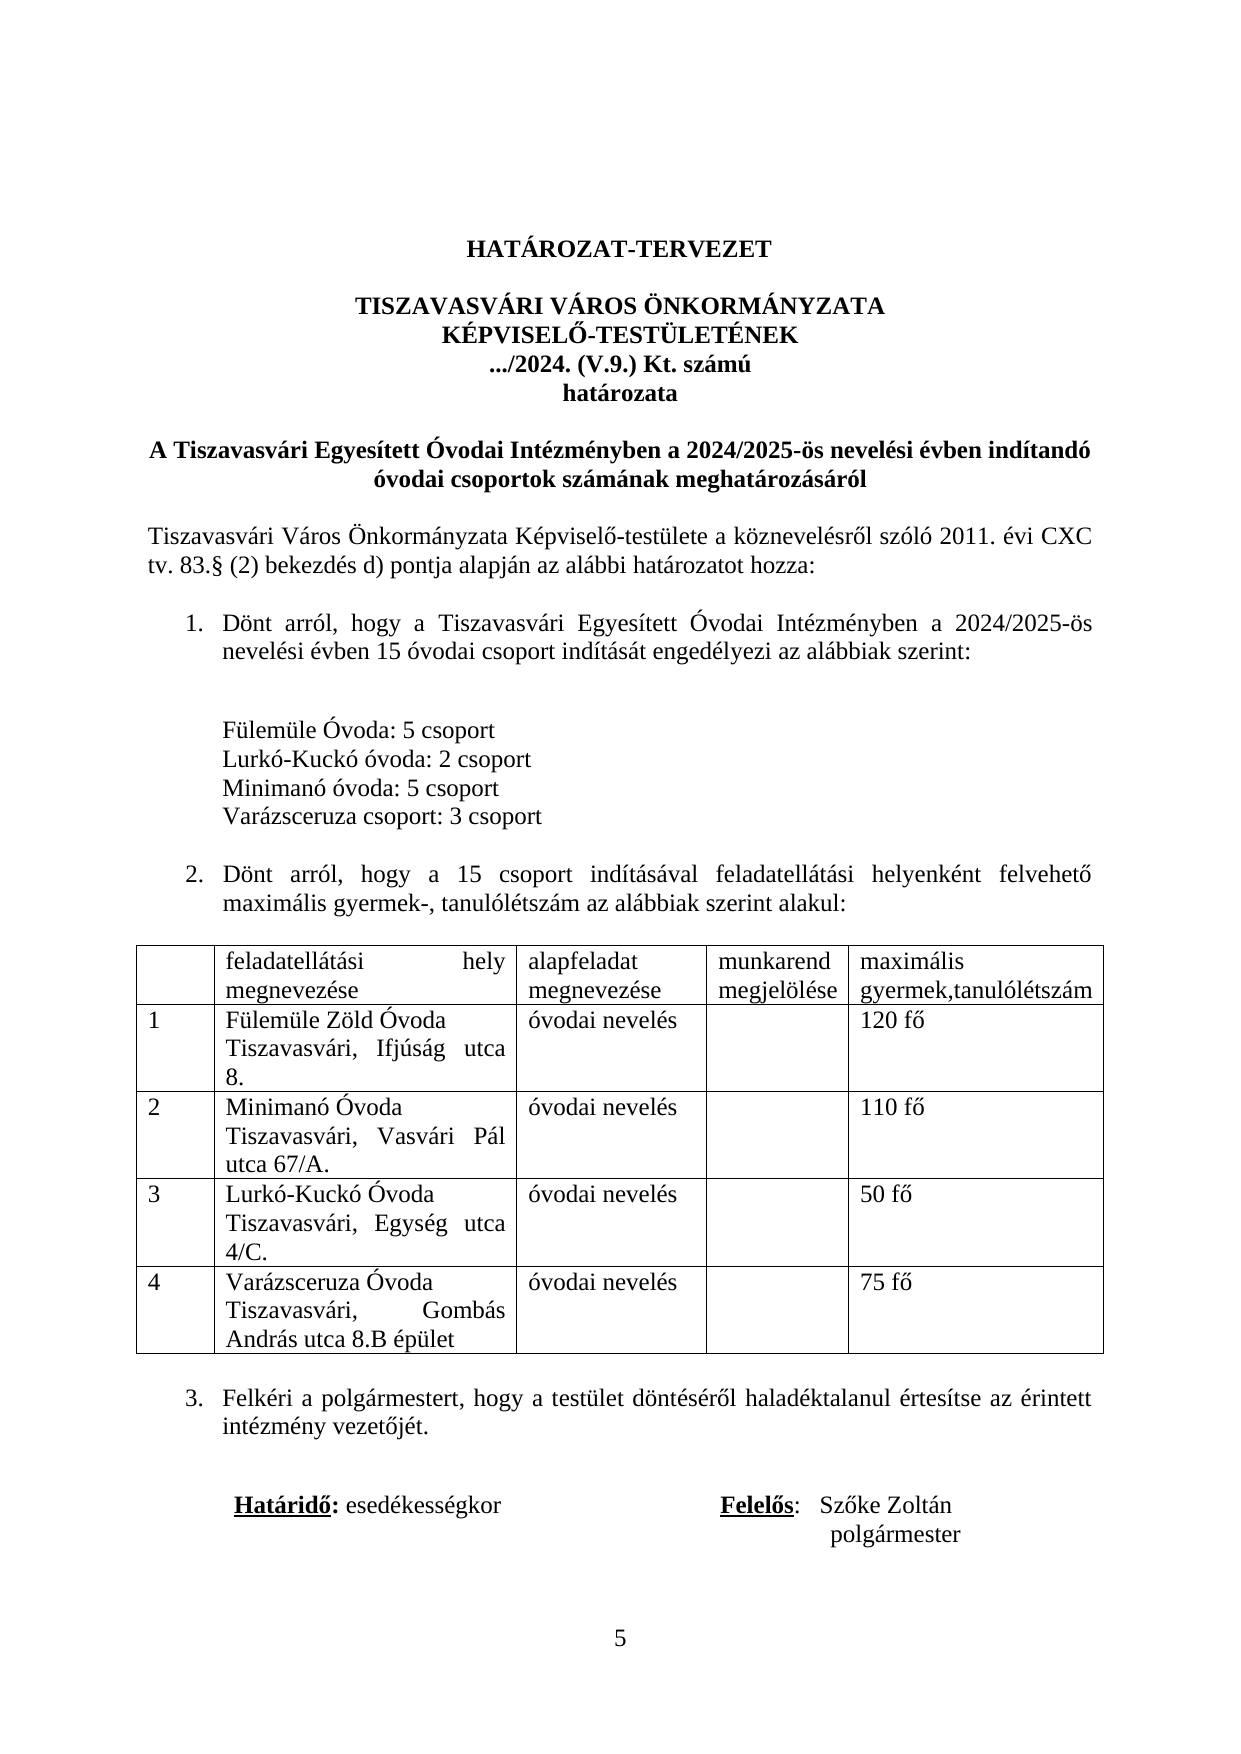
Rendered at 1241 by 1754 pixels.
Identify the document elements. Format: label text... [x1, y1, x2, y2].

table_cell 2 [137, 1092, 214, 1178]
table_cell 120 fő [849, 1005, 1103, 1091]
table_cell Fülemüle Zöld Óvoda Tiszavasvári, Ifjúság utca 8. [215, 1005, 516, 1091]
table_cell [707, 1267, 848, 1353]
list Felkéri a polgármestert, hogy a testület döntéséről haladéktalanul értesítse az érintett intézmény vezetőjét. [185, 1383, 1093, 1440]
table_cell [707, 1179, 848, 1266]
text .../2024. (V.9.) Kt. számú [148, 349, 1093, 378]
table_cell 4 [137, 1267, 214, 1353]
table_cell 50 fő [849, 1179, 1103, 1266]
text határozata [148, 378, 1093, 406]
table_cell [707, 1092, 848, 1178]
text polgármester [148, 1519, 1093, 1548]
table_cell 75 fő [849, 1267, 1103, 1353]
text Minimanó óvoda: 5 csoport [222, 773, 1093, 801]
table_header feladatellátási hely megnevezése [215, 946, 516, 1004]
table_cell óvodai nevelés [517, 1179, 706, 1266]
text Határidő: esedékességkor Felelős: Szőke Zoltán [148, 1490, 1093, 1519]
text KÉPVISELŐ-TESTÜLETÉNEK [148, 320, 1093, 349]
table_header alapfeladat megnevezése [517, 946, 706, 1004]
table_cell óvodai nevelés [517, 1267, 706, 1353]
table_cell Minimanó Óvoda Tiszavasvári, Vasvári Pál utca 67/A. [215, 1092, 516, 1178]
text Tiszavasvári Város Önkormányzata Képviselő-testülete a köznevelésről szóló 2011. évi CXC tv. 83.§ (2) bekezdés d) pontja alapján az alábbi határozatot hozza: [148, 521, 1093, 579]
text Lurkó-Kuckó óvoda: 2 csoport [222, 744, 1093, 773]
text A Tiszavasvári Egyesített Óvodai Intézményben a 2024/2025-ös nevelési évben indítandó óvodai csoportok számának meghatározásáról [148, 435, 1093, 493]
text Varázsceruza csoport: 3 csoport [222, 801, 1093, 830]
text Fülemüle Óvoda: 5 csoport [222, 715, 1093, 744]
table_header [137, 946, 214, 1004]
table_cell óvodai nevelés [517, 1005, 706, 1091]
table_header munkarend megjelölése [707, 946, 848, 1004]
text TISZAVASVÁRI VÁROS ÖNKORMÁNYZATA [148, 291, 1093, 320]
table_cell Lurkó-Kuckó Óvoda Tiszavasvári, Egység utca 4/C. [215, 1179, 516, 1266]
table_header maximális gyermek,tanulólétszám [849, 946, 1103, 1004]
text HATÁROZAT-TERVEZET [466, 234, 1093, 263]
table_cell 1 [137, 1005, 214, 1091]
list Dönt arról, hogy a Tiszavasvári Egyesített Óvodai Intézményben a 2024/2025-ös nevelési évben 15 óvodai csoport indítását engedélyezi az alábbiak szerint: [185, 608, 1093, 665]
table_cell Varázsceruza Óvoda Tiszavasvári, Gombás András utca 8.B épület [215, 1267, 516, 1353]
table_cell 3 [137, 1179, 214, 1266]
table_cell [707, 1005, 848, 1091]
table_cell 110 fő [849, 1092, 1103, 1178]
list Dönt arról, hogy a 15 csoport indításával feladatellátási helyenként felvehető maximális gyermek-, tanulólétszám az alábbiak szerint alakul: [185, 859, 1093, 916]
table_cell óvodai nevelés [517, 1092, 706, 1178]
